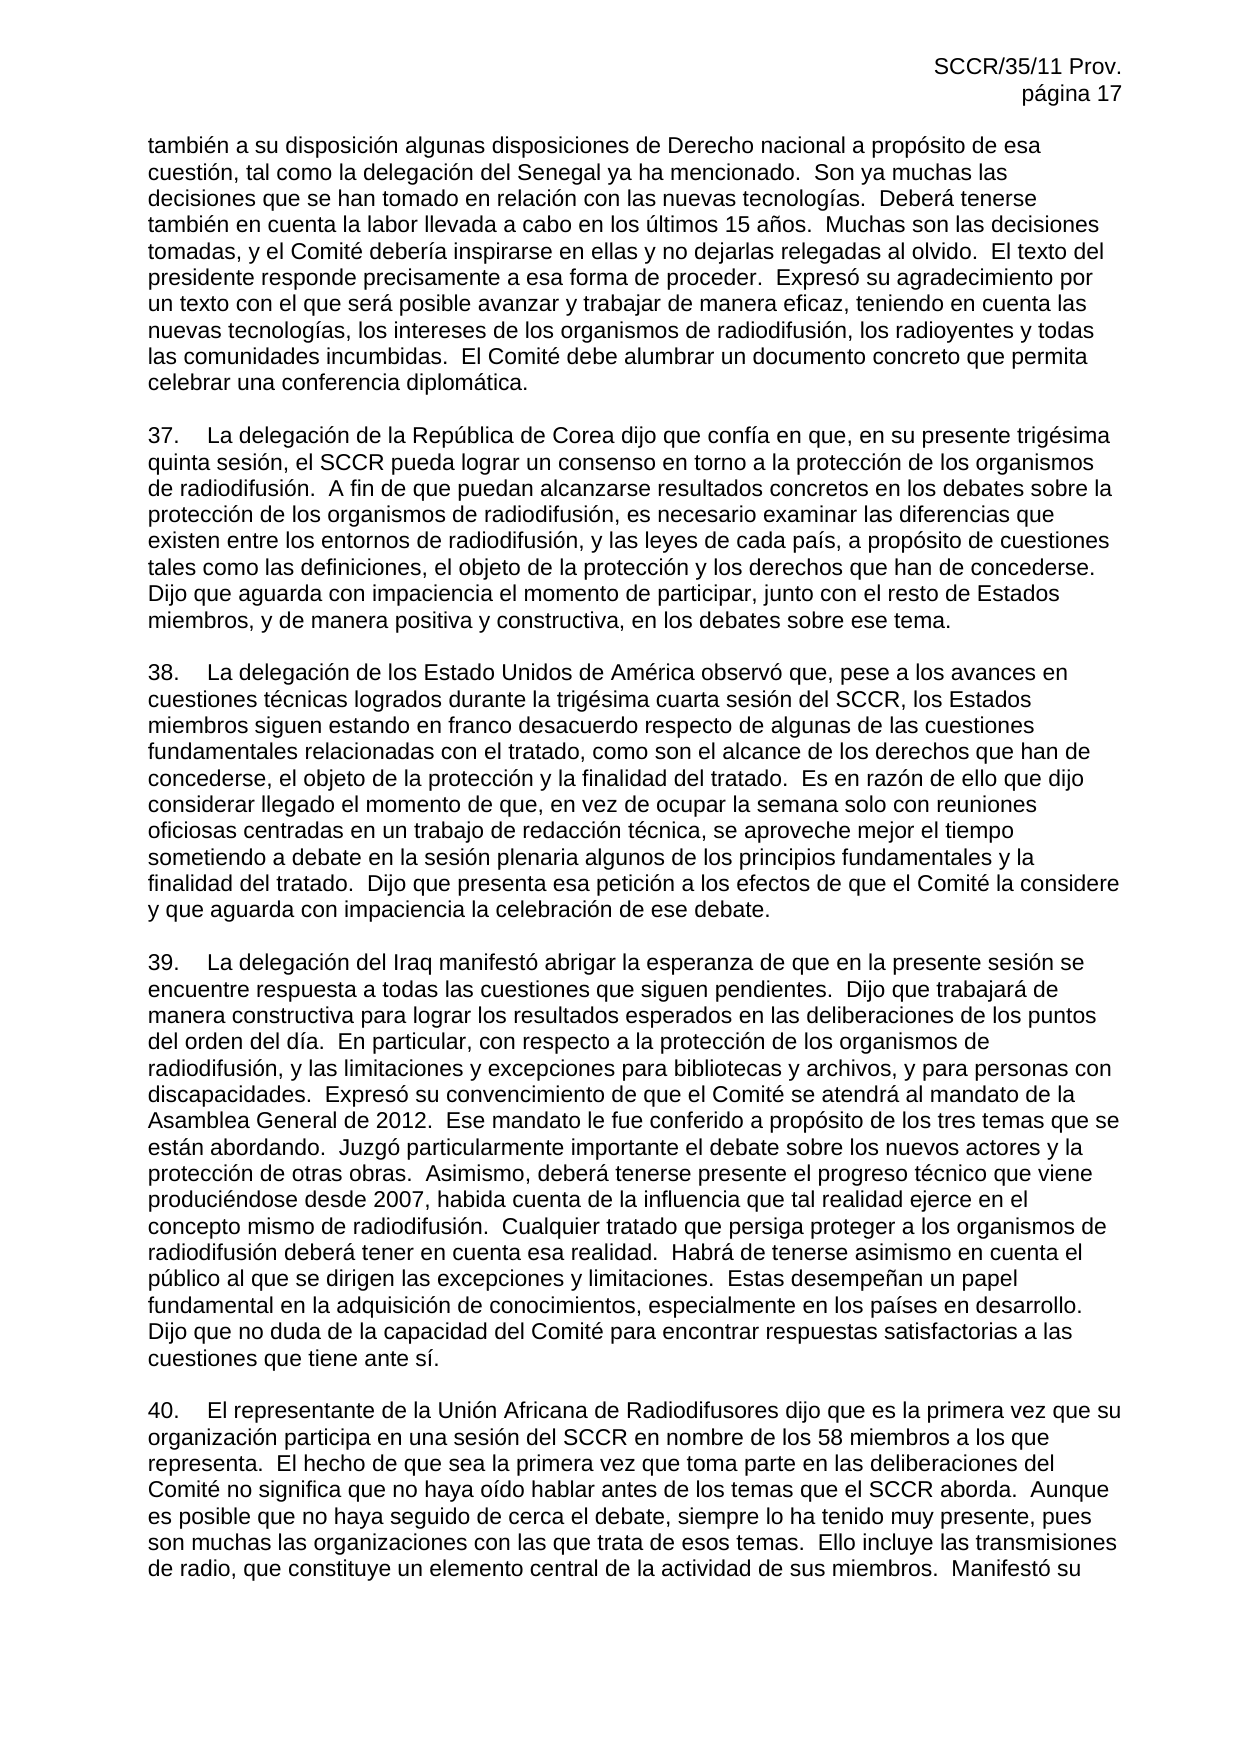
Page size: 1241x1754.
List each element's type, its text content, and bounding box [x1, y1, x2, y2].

list La delegación de la República de Corea dijo que confía en que, en su presente trigésima quinta sesión, el SCCR pueda lograr un consenso en torno a la protección de los organismos de radiodifusión. A fin de que puedan alcanzarse resultados concretos en los debates sobre la protección de los organismos de radiodifusión, es necesario examinar las diferencias que existen entre los entornos de radiodifusión, y las leyes de cada país, a propósito de cuestiones tales como las definiciones, el objeto de la protección y los derechos que han de concederse. Dijo que aguarda con impaciencia el momento de participar, junto con el resto de Estados miembros, y de manera positiva y constructiva, en los debates sobre ese tema. [148, 422, 1122, 633]
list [148, 1397, 1122, 1582]
list La delegación del Iraq manifestó abrigar la esperanza de que en la presente sesión se encuentre respuesta a todas las cuestiones que siguen pendientes. Dijo que trabajará de manera constructiva para lograr los resultados esperados en las deliberaciones de los puntos del orden del día. En particular, con respecto a la protección de los organismos de radiodifusión, y las limitaciones y excepciones para bibliotecas y archivos, y para personas con discapacidades. Expresó su convencimiento de que el Comité se atendrá al mandato de la Asamblea General de 2012. Ese mandato le fue conferido a propósito de los tres temas que se están abordando. Juzgó particularmente importante el debate sobre los nuevos actores y la protección de otras obras. Asimismo, deberá tenerse presente el progreso técnico que viene produciéndose desde 2007, habida cuenta de la influencia que tal realidad ejerce en el concepto mismo de radiodifusión. Cualquier tratado que persiga proteger a los organismos de radiodifusión deberá tener en cuenta esa realidad. Habrá de tenerse asimismo en cuenta el público al que se dirigen las excepciones y limitaciones. Estas desempeñan un papel fundamental en la adquisición de conocimientos, especialmente en los países en desarrollo. Dijo que no duda de la capacidad del Comité para encontrar respuestas satisfactorias a las cuestiones que tiene ante sí. [148, 949, 1122, 1371]
list La delegación de los Estado Unidos de América observó que, pese a los avances en cuestiones técnicas logrados durante la trigésima cuarta sesión del SCCR, los Estados miembros siguen estando en franco desacuerdo respecto de algunas de las cuestiones fundamentales relacionadas con el tratado, como son el alcance de los derechos que han de concederse, el objeto de la protección y la finalidad del tratado. Es en razón de ello que dijo considerar llegado el momento de que, en vez de ocupar la semana solo con reuniones oficiosas centradas en un trabajo de redacción técnica, se aproveche mejor el tiempo sometiendo a debate en la sesión plenaria algunos de los principios fundamentales y la finalidad del tratado. Dijo que presenta esa petición a los efectos de que el Comité la considere y que aguarda con impaciencia la celebración de ese debate. [148, 659, 1122, 923]
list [148, 132, 1122, 396]
